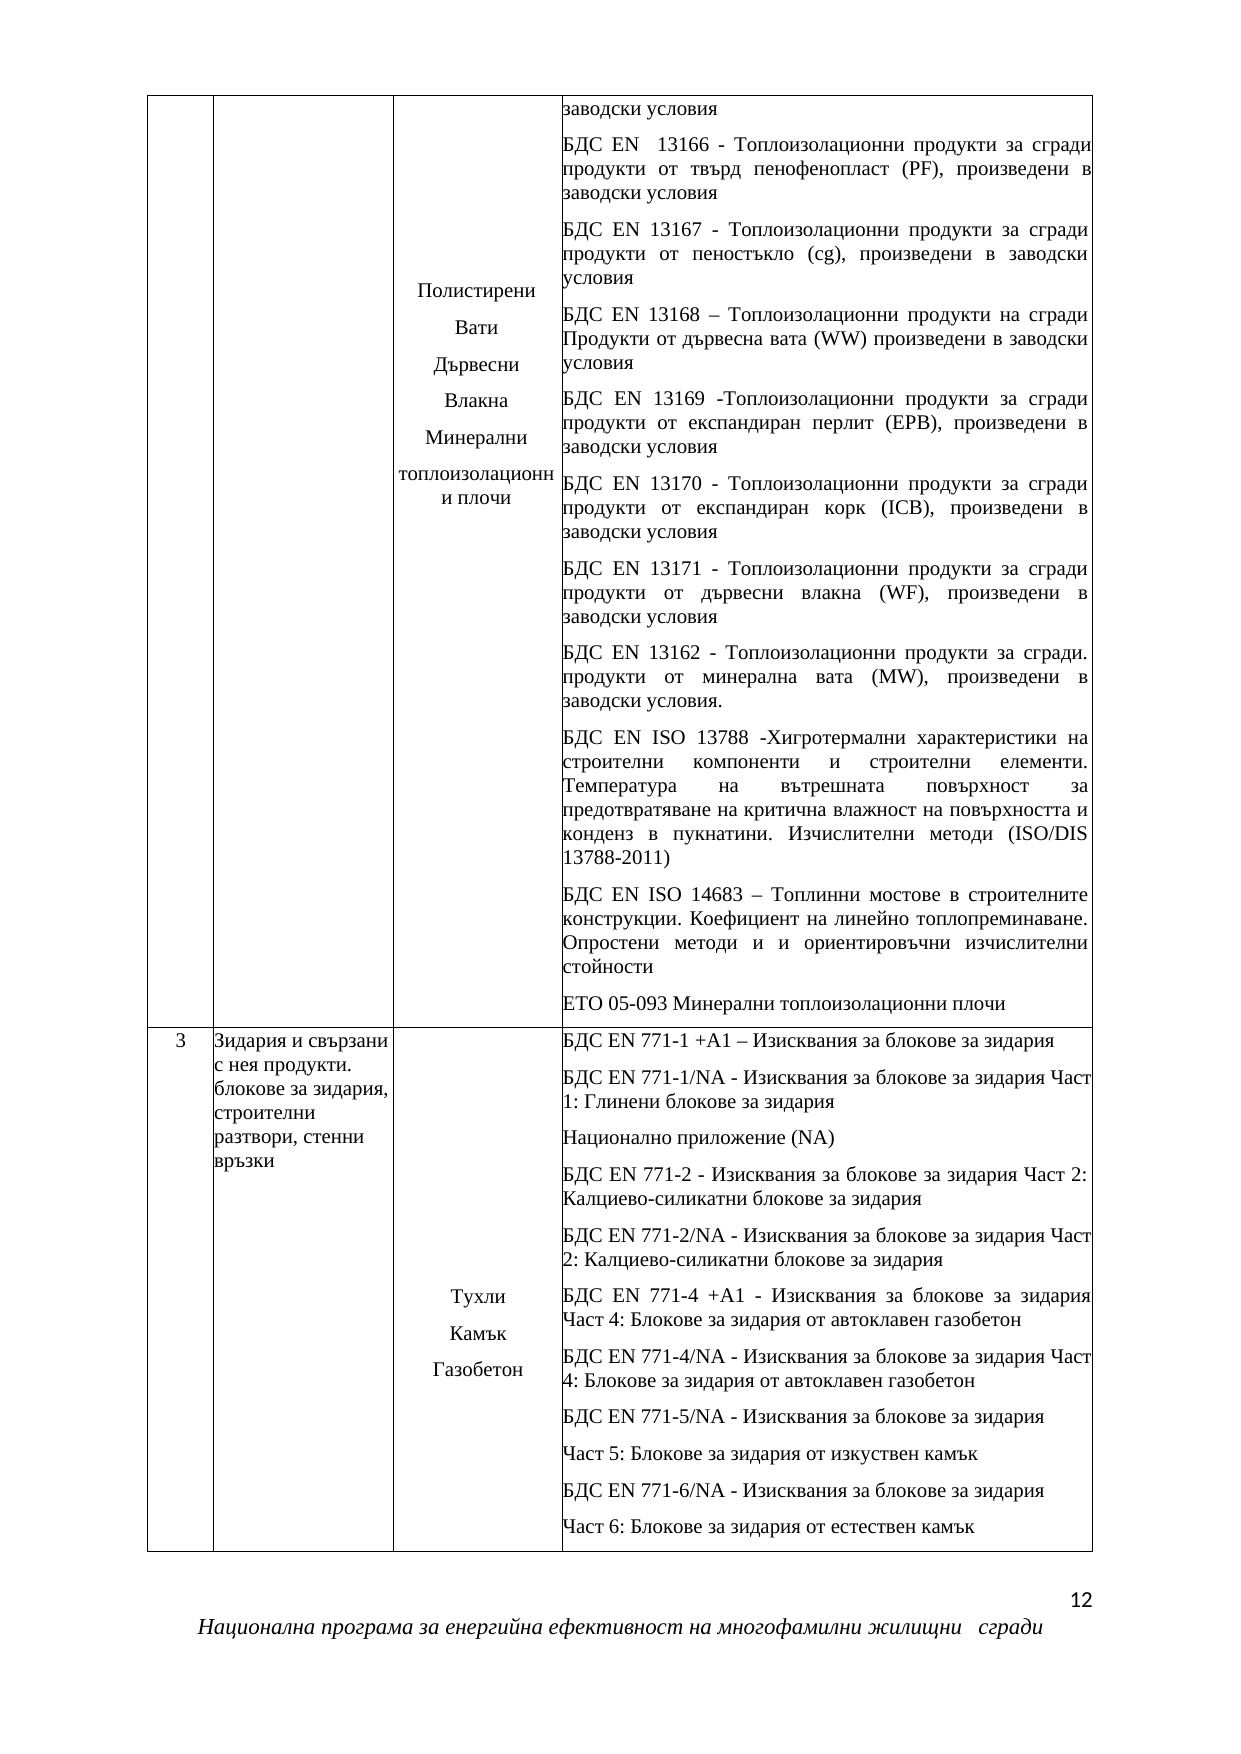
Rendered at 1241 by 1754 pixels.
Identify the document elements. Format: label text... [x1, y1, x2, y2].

table_cell 2 [148, 96, 213, 1027]
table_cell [394, 1028, 562, 1551]
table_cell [214, 96, 393, 1027]
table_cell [394, 96, 562, 1027]
table_cell 3 [148, 1028, 213, 1551]
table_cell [563, 96, 1092, 1027]
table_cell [214, 1028, 393, 1551]
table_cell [563, 1028, 1092, 1551]
